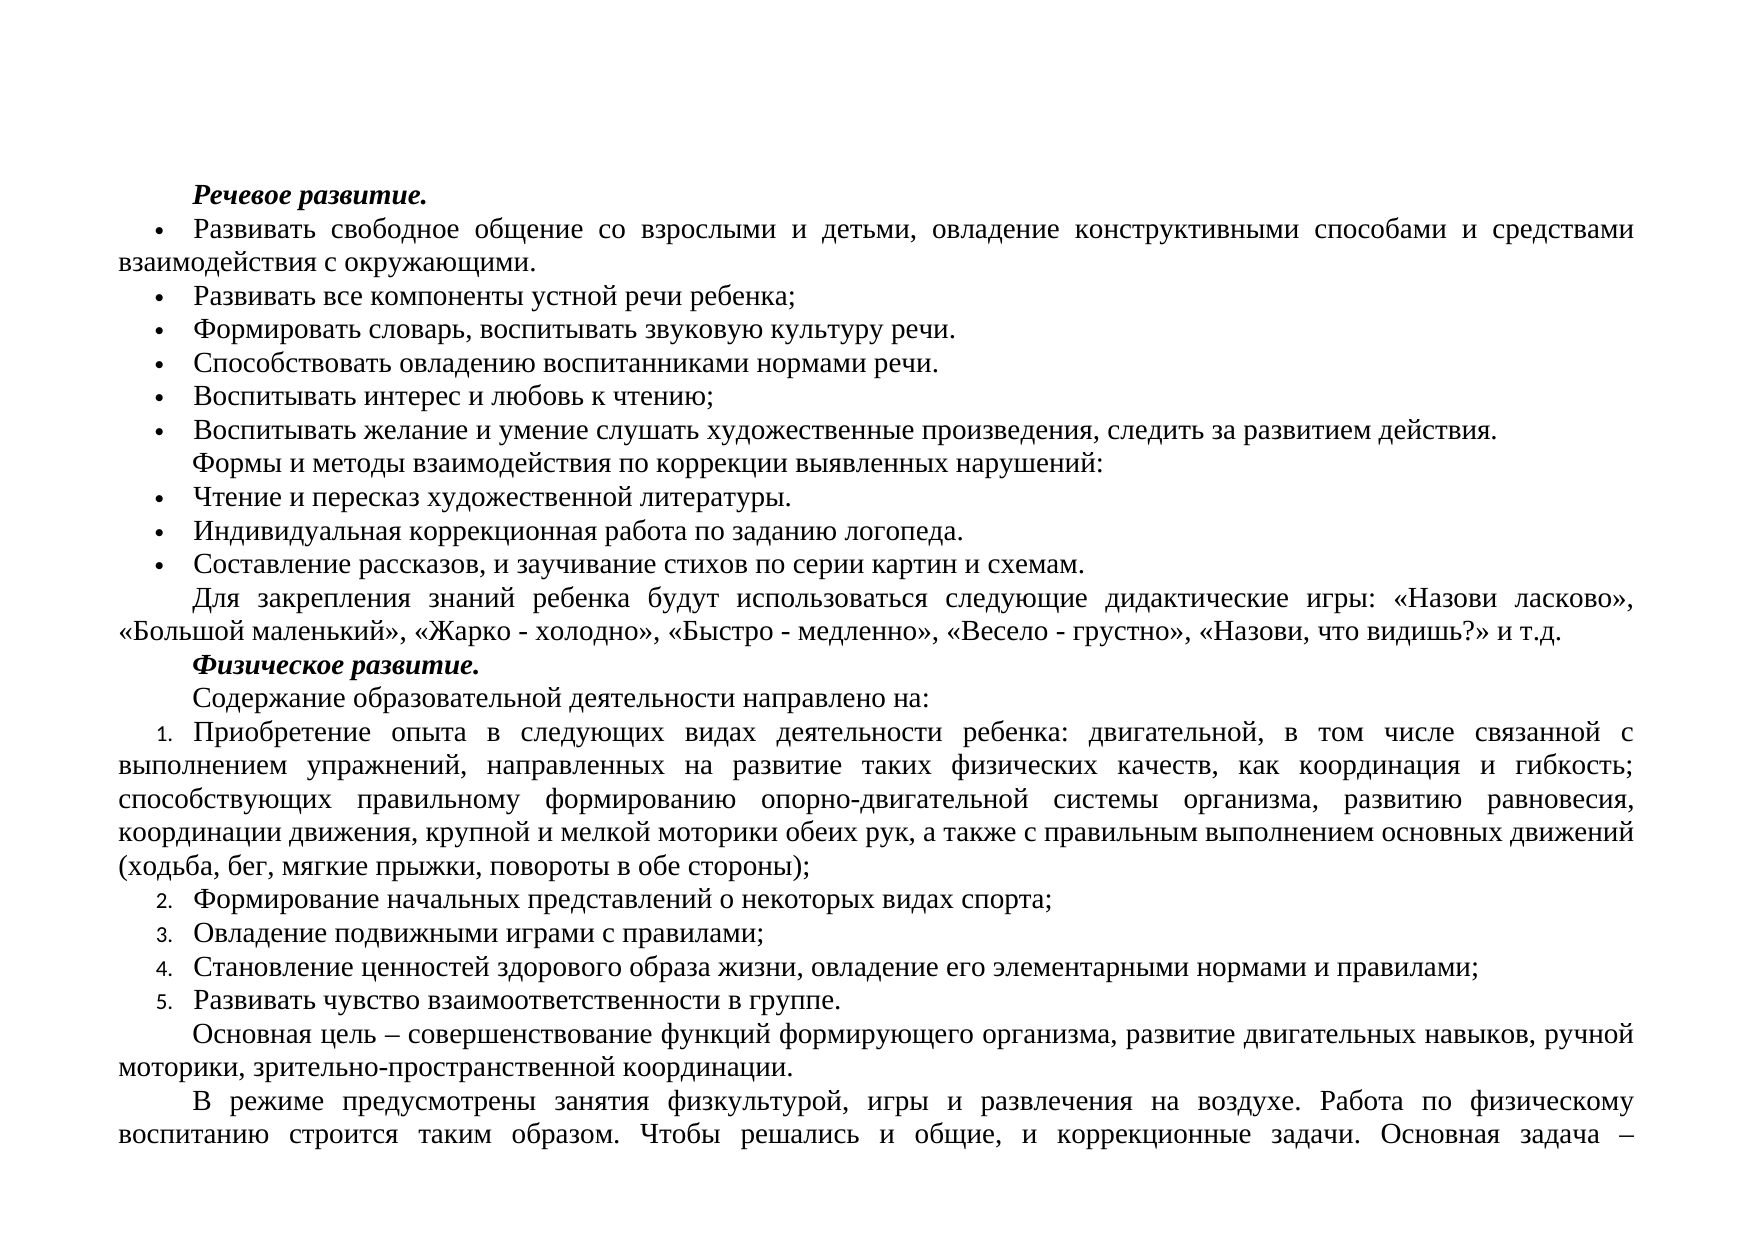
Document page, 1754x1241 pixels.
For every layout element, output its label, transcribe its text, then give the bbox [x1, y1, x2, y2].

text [118, 1083, 1636, 1150]
list Способствовать овладению воспитанниками нормами речи. [118, 345, 1636, 378]
list Воспитывать интерес и любовь к чтению; [118, 378, 1636, 412]
text Физическое развитие. [118, 647, 1636, 680]
list Составление рассказов, и заучивание стихов по серии картин и схемам. [118, 546, 1636, 580]
list Формирование начальных представлений о некоторых видах спорта; [118, 882, 1636, 915]
list Приобретение опыта в следующих видах деятельности ребенка: двигательной, в том числе связанной с выполнением упражнений, направленных на развитие таких физических качеств, как координация и гибкость; способствующих правильному формированию опорно-двигательной системы организма, развитию равновесия, координации движения, крупной и мелкой моторики обеих рук, а также с правильным выполнением основных движений (ходьба, бег, мягкие прыжки, повороты в обе стороны); [118, 714, 1636, 882]
list Развивать свободное общение со взрослыми и детьми, овладение конструктивными способами и средствами взаимодействия с окружающими. [118, 211, 1636, 278]
text Для закрепления знаний ребенка будут использоваться следующие дидактические игры: «Назови ласково», «Большой маленький», «Жарко - холодно», «Быстро - медленно», «Весело - грустно», «Назови, что видишь?» и т.д. [118, 580, 1636, 647]
text Формы и методы взаимодействия по коррекции выявленных нарушений: [118, 446, 1636, 479]
list Индивидуальная коррекционная работа по заданию логопеда. [118, 513, 1636, 546]
list Развивать чувство взаимоответственности в группе. [118, 982, 1636, 1016]
text Содержание образовательной деятельности направлено на: [118, 680, 1636, 714]
list Овладение подвижными играми с правилами; [118, 915, 1636, 949]
list Чтение и пересказ художественной литературы. [118, 479, 1636, 513]
list Воспитывать желание и умение слушать художественные произведения, следить за развитием действия. [118, 412, 1636, 446]
list Развивать все компоненты устной речи ребенка; [118, 278, 1636, 311]
list Становление ценностей здорового образа жизни, овладение его элементарными нормами и правилами; [118, 949, 1636, 982]
list Формировать словарь, воспитывать звуковую культуру речи. [118, 311, 1636, 345]
text Основная цель – совершенствование функций формирующего организма, развитие двигательных навыков, ручной моторики, зрительно-пространственной координации. [118, 1016, 1636, 1083]
text Речевое развитие. [118, 177, 1636, 211]
